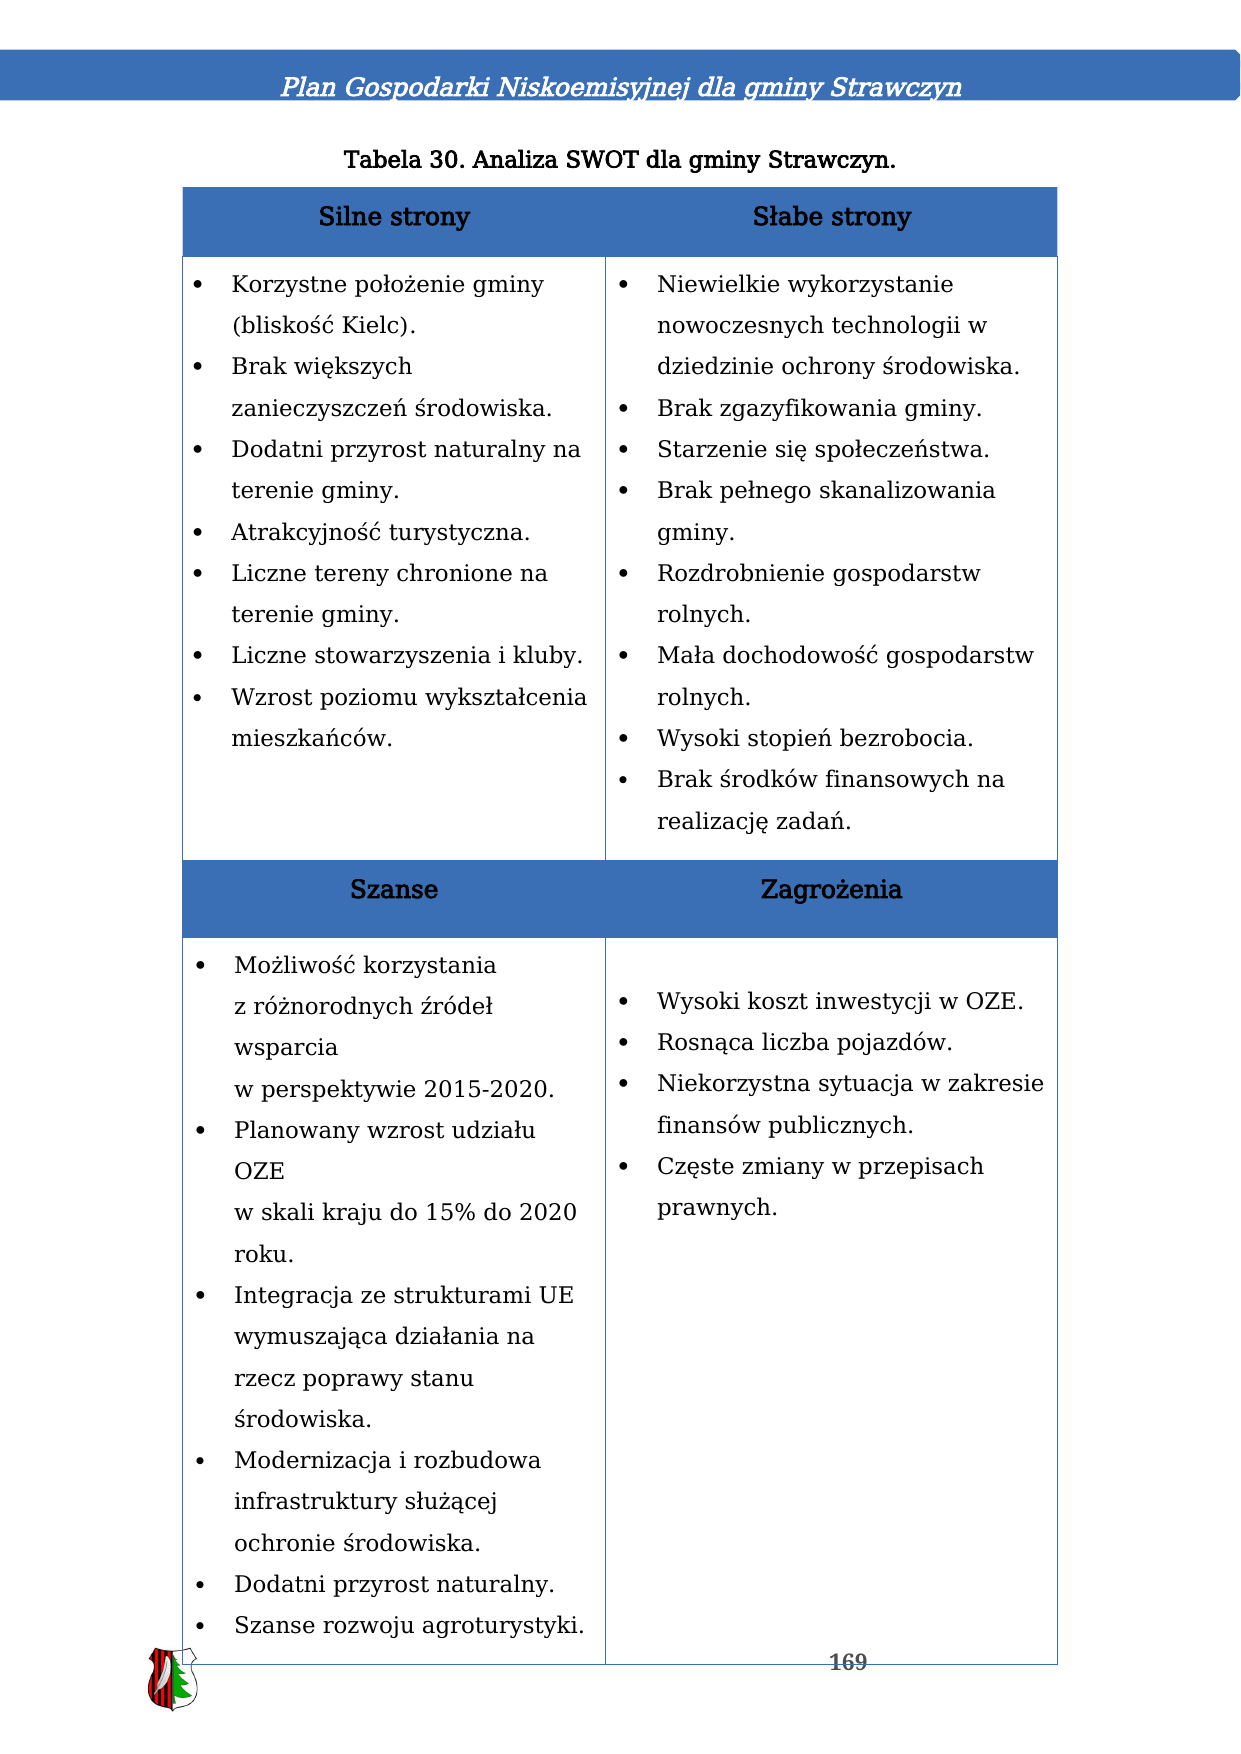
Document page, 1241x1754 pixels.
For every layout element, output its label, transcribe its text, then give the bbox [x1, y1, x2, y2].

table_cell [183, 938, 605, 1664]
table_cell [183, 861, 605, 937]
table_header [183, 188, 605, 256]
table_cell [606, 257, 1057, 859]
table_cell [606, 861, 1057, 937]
picture [147, 1647, 198, 1712]
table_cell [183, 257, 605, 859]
text Tabela 30. Analiza SWOT dla gminy Strawczyn. [148, 145, 1092, 172]
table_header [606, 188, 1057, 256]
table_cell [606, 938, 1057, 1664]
